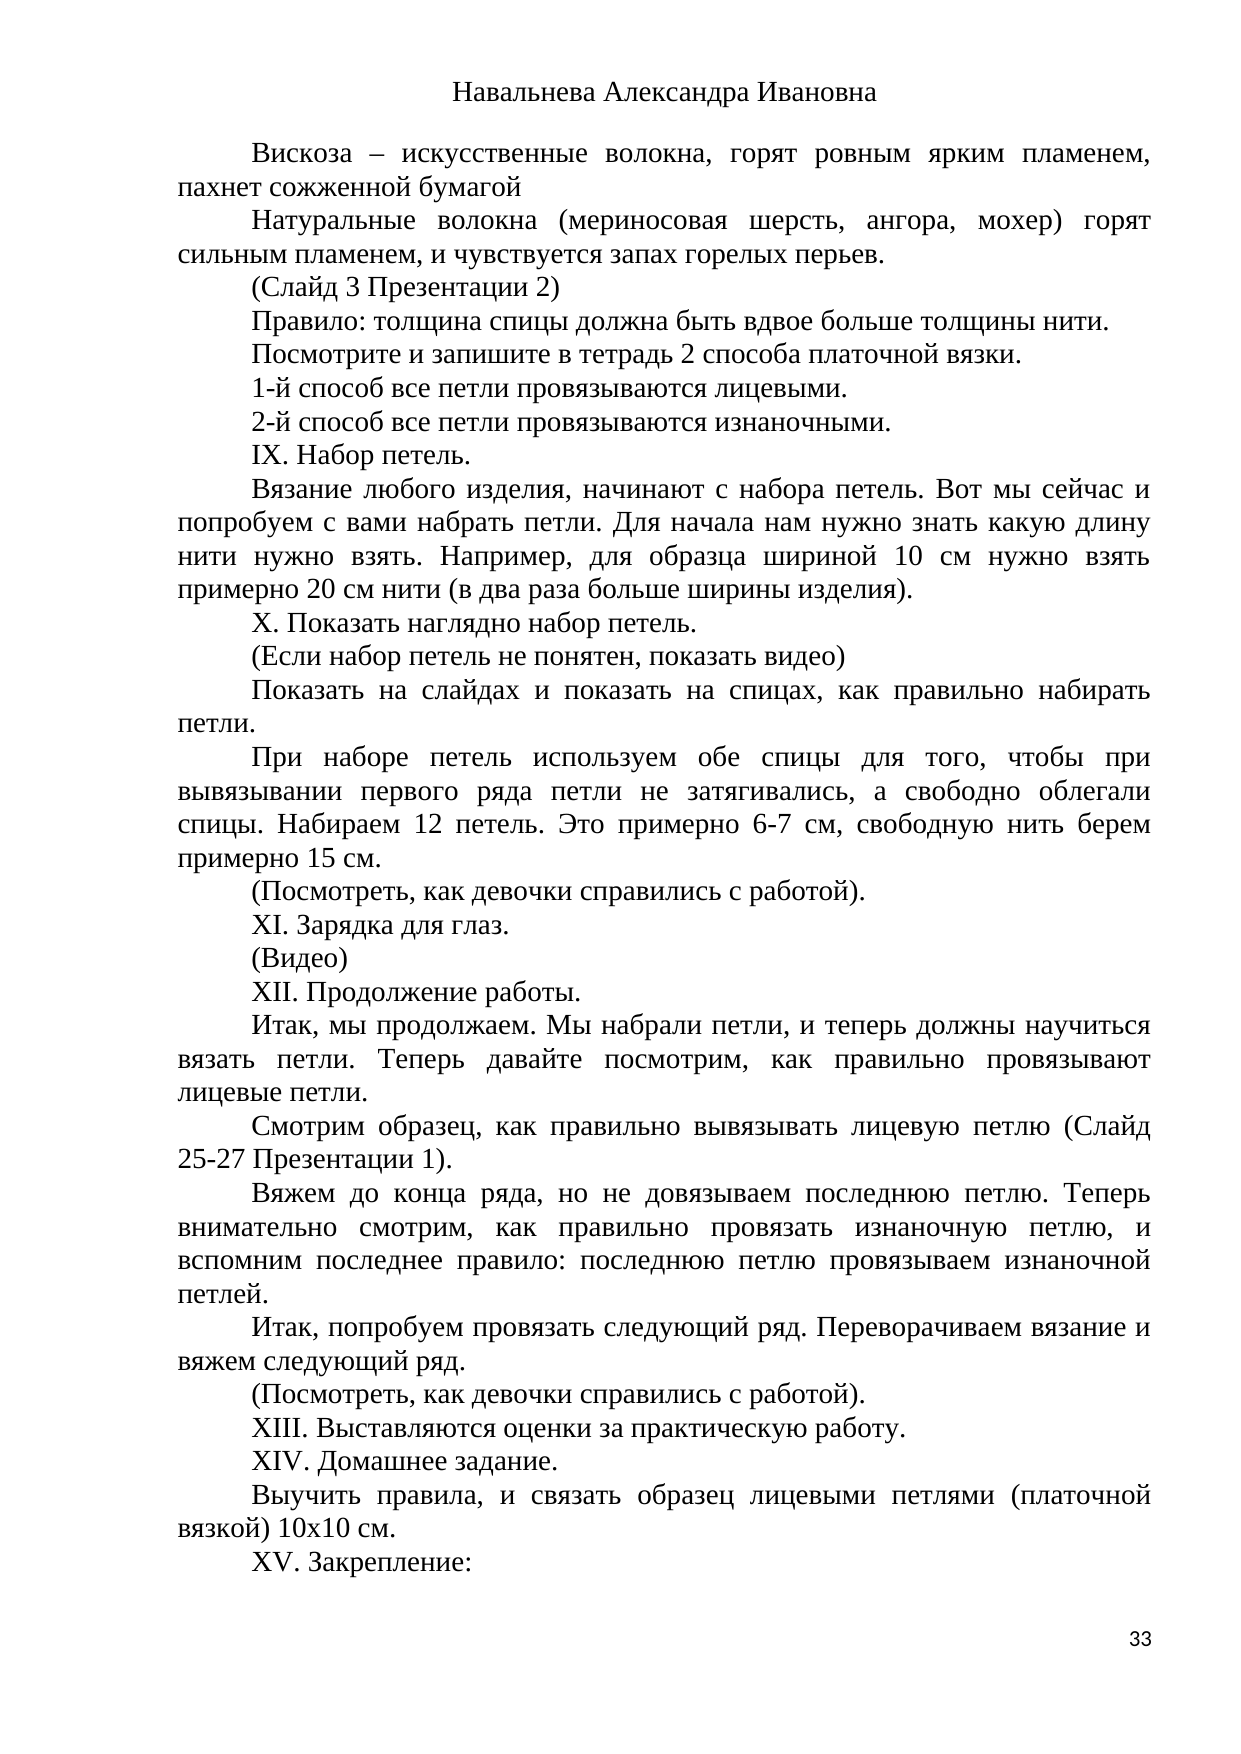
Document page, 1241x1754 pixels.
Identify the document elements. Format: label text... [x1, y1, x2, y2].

text Показать на слайдах и показать на спицах, как правильно набирать петли. [177, 672, 1152, 739]
text Вязание любого изделия, начинают с набора петель. Вот мы сейчас и попробуем с вами набрать петли. Для начала нам нужно знать какую длину нити нужно взять. Например, для образца шириной 10 см нужно взять примерно 20 см нити (в два раза больше ширины изделия). [177, 471, 1152, 605]
text Смотрим образец, как правильно вывязывать лицевую петлю (Слайд 25-27 Презентации 1). [177, 1108, 1152, 1175]
text 1-й способ все петли провязываются лицевыми. [177, 370, 1152, 404]
text X. Показать наглядно набор петель. [177, 605, 1152, 638]
text (Если набор петель не понятен, показать видео) [177, 638, 1152, 672]
text (Посмотреть, как девочки справились с работой). [177, 1376, 1152, 1410]
text XIII. Выставляются оценки за практическую работу. [177, 1410, 1152, 1443]
text XV. Закрепление: [177, 1544, 1152, 1578]
text Натуральные волокна (мериносовая шерсть, ангора, мохер) горят сильным пламенем, и чувствуется запах горелых перьев. [177, 202, 1152, 269]
text IX. Набор петель. [177, 437, 1152, 471]
text Правило: толщина спицы должна быть вдвое больше толщины нити. [177, 303, 1152, 337]
text XII. Продолжение работы. [177, 974, 1152, 1007]
text XIV. Домашнее задание. [177, 1443, 1152, 1477]
text (Посмотреть, как девочки справились с работой). [177, 873, 1152, 907]
text (Слайд 3 Презентации 2) [177, 269, 1152, 303]
text Выучить правила, и связать образец лицевыми петлями (платочной вязкой) 10х10 см. [177, 1477, 1152, 1544]
text (Видео) [177, 940, 1152, 974]
text Посмотрите и запишите в тетрадь 2 способа платочной вязки. [177, 337, 1152, 370]
text Итак, мы продолжаем. Мы набрали петли, и теперь должны научиться вязать петли. Теперь давайте посмотрим, как правильно провязывают лицевые петли. [177, 1007, 1152, 1108]
text Вяжем до конца ряда, но не довязываем последнюю петлю. Теперь внимательно смотрим, как правильно провязать изнаночную петлю, и вспомним последнее правило: последнюю петлю провязываем изнаночной петлей. [177, 1175, 1152, 1309]
text XI. Зарядка для глаз. [177, 907, 1152, 940]
text Итак, попробуем провязать следующий ряд. Переворачиваем вязание и вяжем следующий ряд. [177, 1309, 1152, 1376]
text Вискоза – искусственные волокна, горят ровным ярким пламенем, пахнет сожженной бумагой [177, 135, 1152, 202]
text При наборе петель используем обе спицы для того, чтобы при вывязывании первого ряда петли не затягивались, а свободно облегали спицы. Набираем 12 петель. Это примерно 6-7 см, свободную нить берем примерно 15 см. [177, 739, 1152, 873]
text 2-й способ все петли провязываются изнаночными. [177, 404, 1152, 437]
